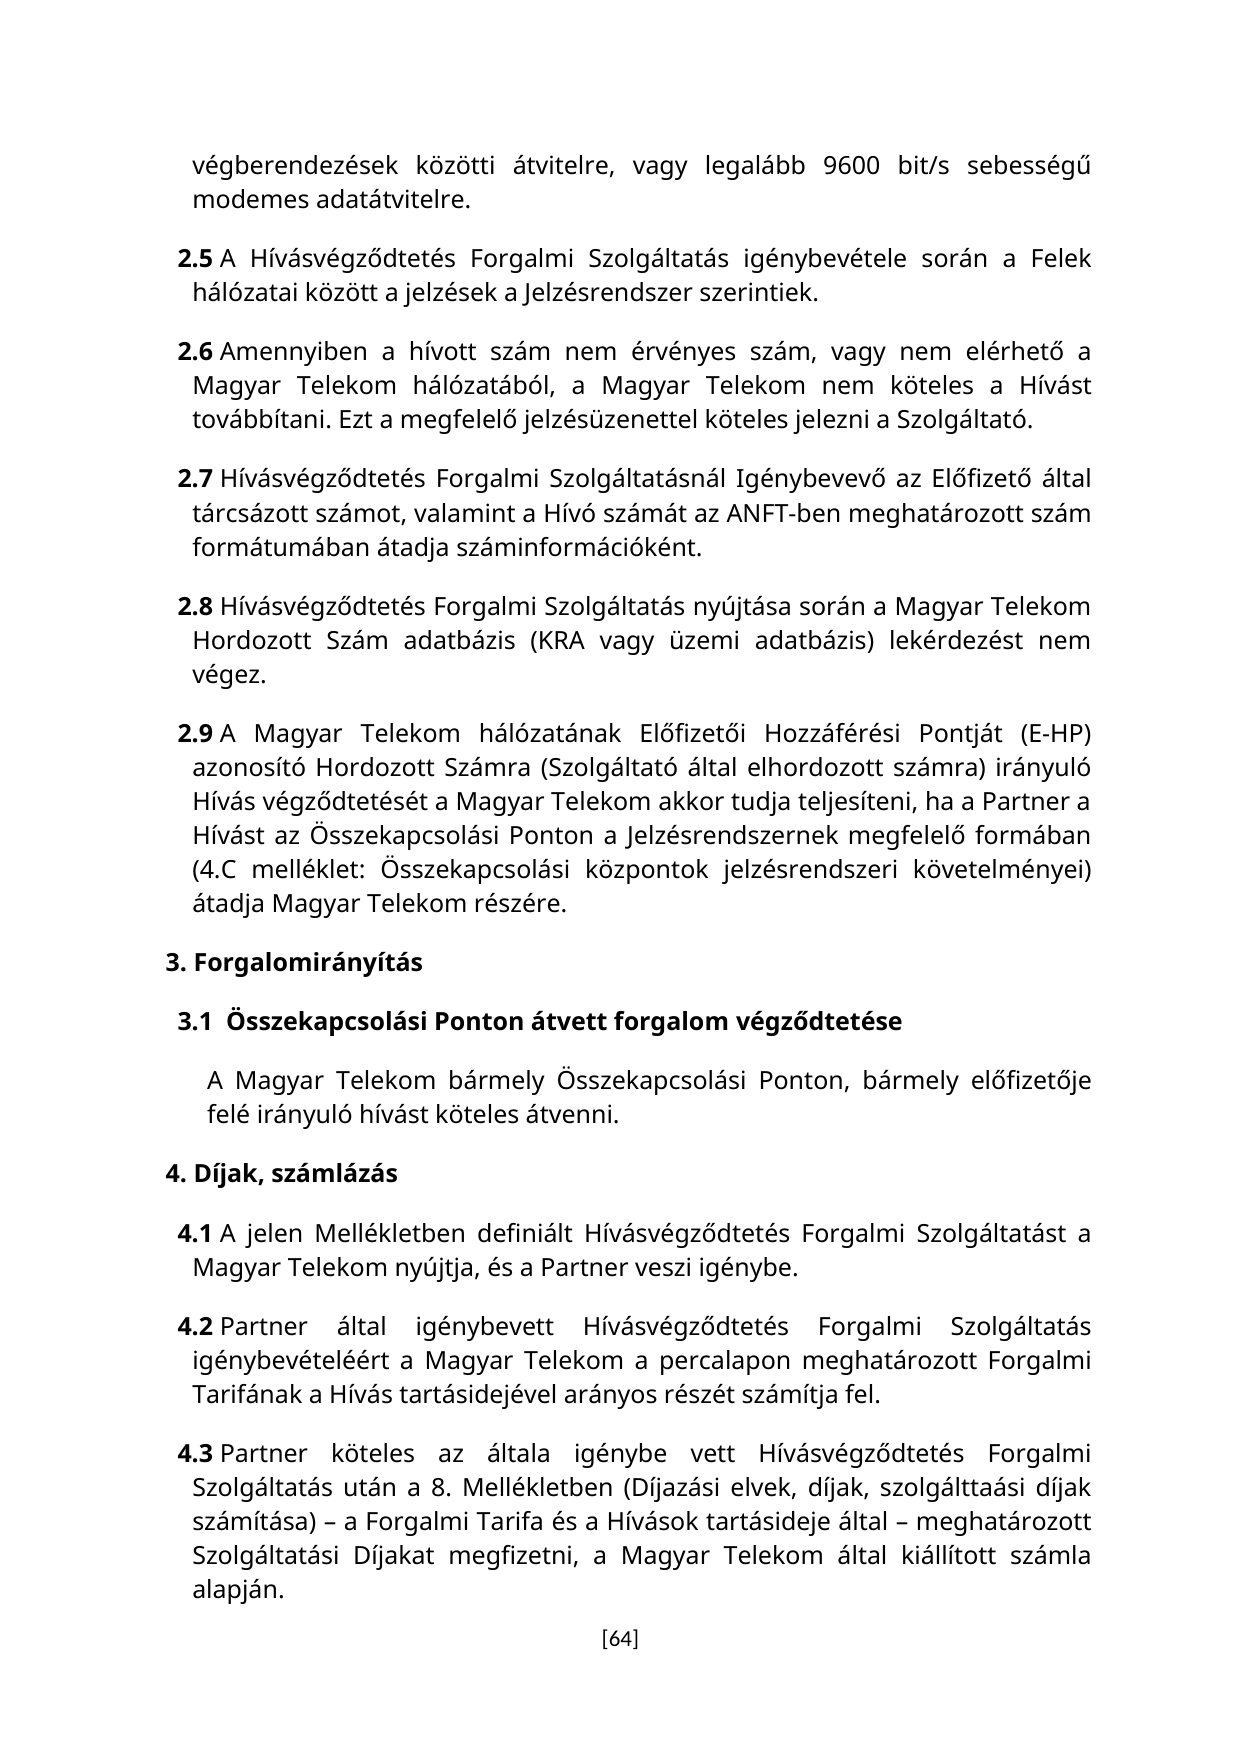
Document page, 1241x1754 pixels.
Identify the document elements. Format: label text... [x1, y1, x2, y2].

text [177, 148, 1092, 216]
subtitle 3. Forgalomirányítás [165, 945, 1092, 979]
text 2.8 Hívásvégződtetés Forgalmi Szolgáltatás nyújtása során a Magyar Telekom Hordozott Szám adatbázis (KRA vagy üzemi adatbázis) lekérdezést nem végez. [177, 588, 1092, 691]
text 2.5 A Hívásvégződtetés Forgalmi Szolgáltatás igénybevétele során a Felek hálózatai között a jelzések a Jelzésrendszer szerintiek. [177, 241, 1092, 309]
text 2.6 Amennyiben a hívott szám nem érvényes szám, vagy nem elérhető a Magyar Telekom hálózatából, a Magyar Telekom nem köteles a Hívást továbbítani. Ezt a megfelelő jelzésüzenettel köteles jelezni a Szolgáltató. [177, 334, 1092, 436]
text A Magyar Telekom bármely Összekapcsolási Ponton, bármely előfizetője felé irányuló hívást köteles átvenni. [207, 1063, 1092, 1131]
text 2.9 A Magyar Telekom hálózatának Előfizetői Hozzáférési Pontját (E-HP) azonosító Hordozott Számra (Szolgáltató által elhordozott számra) irányuló Hívás végződtetését a Magyar Telekom akkor tudja teljesíteni, ha a Partner a Hívást az Összekapcsolási Ponton a Jelzésrendszernek megfelelő formában (4.C melléklet: Összekapcsolási központok jelzésrendszeri követelményei) átadja Magyar Telekom részére. [177, 716, 1092, 920]
text 2.7 Hívásvégződtetés Forgalmi Szolgáltatásnál Igénybevevő az Előfizető által tárcsázott számot, valamint a Hívó számát az ANFT-ben meghatározott szám formátumában átadja száminformációként. [177, 461, 1092, 563]
text 4.3 Partner köteles az általa igénybe vett Hívásvégződtetés Forgalmi Szolgáltatás után a 8. Mellékletben (Díjazási elvek, díjak, szolgálttaási díjak számítása) – a Forgalmi Tarifa és a Hívások tartásideje által – meghatározott Szolgáltatási Díjakat megfizetni, a Magyar Telekom által kiállított számla alapján. [177, 1436, 1092, 1606]
text 4.2 Partner által igénybevett Hívásvégződtetés Forgalmi Szolgáltatás igénybevételéért a Magyar Telekom a percalapon meghatározott Forgalmi Tarifának a Hívás tartásidejével arányos részét számítja fel. [177, 1308, 1092, 1411]
text 4.1 A jelen Mellékletben definiált Hívásvégződtetés Forgalmi Szolgáltatást a Magyar Telekom nyújtja, és a Partner veszi igénybe. [177, 1215, 1092, 1283]
subtitle 4. Díjak, számlázás [165, 1156, 1092, 1190]
subtitle 3.1 Összekapcsolási Ponton átvett forgalom végződtetése [177, 1004, 1092, 1038]
